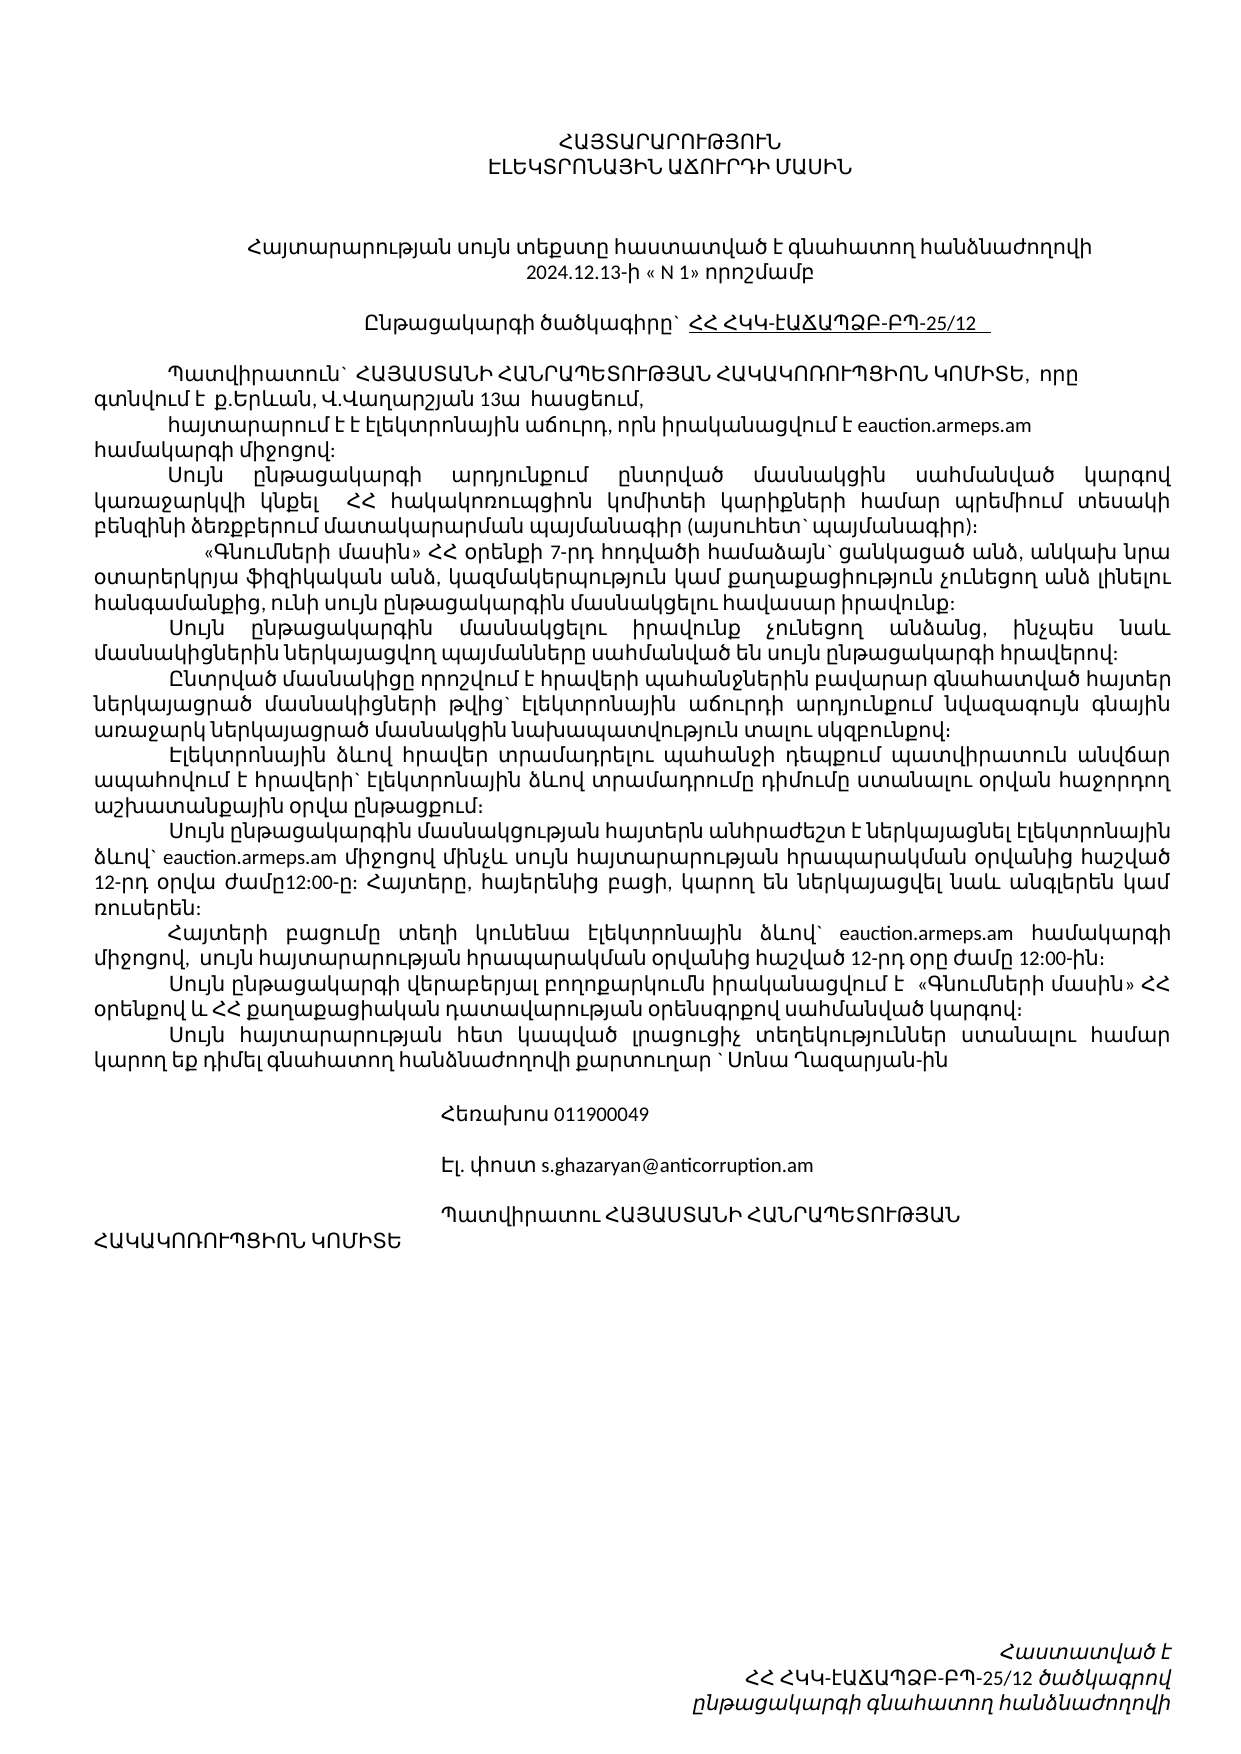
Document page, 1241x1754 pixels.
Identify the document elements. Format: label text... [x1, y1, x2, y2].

text ՀՀ ՀԿԿ-էԱՃԱՊՁԲ-ԲՊ-25/12 ծածկագրով [94, 1665, 1171, 1690]
text Սույն ընթացակարգին մասնակցելու իրավունք չունեցող անձանց, ինչպես նաև մասնակիցներին ներկայացվող պայմանները սահմանված են սույն ընթացակարգի հրավերով: [94, 615, 1171, 666]
text 2024.12.13 -ի « N 1» որոշմամբ [94, 259, 1171, 285]
text ընթացակարգի գնահատող հանձնաժողովի [94, 1690, 1171, 1716]
text Սույն ընթացակարգին մասնակցության հայտերն անհրաժեշտ է ներկայացնել էլեկտրոնային ձևով` eauction.armeps.am միջոցով մինչև սույն հայտարարության հրապարակման օրվանից հաշված 12-րդ օրվա ժամը12:00-ը: Հայտերը, հայերենից բացի, կարող են ներկայացվել նաև անգլերեն կամ ռուսերեն: [94, 818, 1171, 920]
text Հաստատված է [94, 1639, 1171, 1665]
text Ընթացակարգի ծածկագիրը` ՀՀ ՀԿԿ-էԱՃԱՊՁԲ-ԲՊ-25/12 [94, 310, 1171, 336]
text Էլեկտրոնային ձևով հրավեր տրամադրելու պահանջի դեպքում պատվիրատուն անվճար ապահովում է հրավերի` էլեկտրոնային ձևով տրամադրումը դիմումը ստանալու օրվան հաջորդող աշխատանքային օրվա ընթացքում։ [94, 742, 1171, 818]
text Էլ. փոստ s.ghazaryan@anticorruption.am [94, 1152, 1171, 1177]
text Հայտերի բացումը տեղի կունենա էլեկտրոնային ձևով` eauction.armeps.am համակարգի միջոցով, սույն հայտարարության հրապարակման օրվանից հաշված 12-րդ օրը ժամը 12:00-ին։ [94, 920, 1171, 971]
text հայտարարում է է էլեկտրոնային աճուրդ, որն իրականացվում է eauction.armeps.am համակարգի միջոցով: [94, 412, 1171, 463]
text Պատվիրատուն` ՀԱՅԱՍՏԱՆԻ ՀԱՆՐԱՊԵՏՈՒԹՅԱՆ ՀԱԿԱԿՈՌՈՒՊՑԻՈՆ ԿՈՄԻՏԵ, որը գտնվում է ք.Երևան, Վ.Վաղարշյան 13ա հասցեում, [94, 361, 1171, 412]
text Սույն հայտարարության հետ կապված լրացուցիչ տեղեկություններ ստանալու համար կարող եք դիմել գնահատող հանձնաժողովի քարտուղար ` Սոնա Ղազարյան-ին [94, 1022, 1171, 1073]
text Ընտրված մասնակիցը որոշվում է հրավերի պահանջներին բավարար գնահատված հայտեր ներկայացրած մասնակիցների թվից` էլեկտրոնային աճուրդի արդյունքում նվազագույն գնային առաջարկ ներկայացրած մասնակցին նախապատվություն տալու սկզբունքով։ [94, 666, 1171, 742]
text ԷԼԵԿՏՐՈՆԱՅԻՆ ԱՃՈՒՐԴԻ ՄԱՍԻՆ [94, 154, 1171, 180]
text «Գնումների մասին» ՀՀ օրենքի 7-րդ հոդվածի համաձայն` ցանկացած անձ, անկախ նրա օտարերկրյա ֆիզիկական անձ, կազմակերպություն կամ քաղաքացիություն չունեցող անձ լինելու հանգամանքից, ունի սույն ընթացակարգին մասնակցելու հավասար իրավունք: [94, 539, 1171, 615]
text Սույն ընթացակարգի արդյունքում ընտրված մասնակցին սահմանված կարգով կառաջարկվի կնքել ՀՀ հակակոռուպցիոն կոմիտեի կարիքների համար պրեմիում տեսակի բենզինի ձեռքբերում մատակարարման պայմանագիր (այսուհետ` պայմանագիր)։ [94, 463, 1171, 539]
text Պատվիրատու ՀԱՅԱՍՏԱՆԻ ՀԱՆՐԱՊԵՏՈՒԹՅԱՆ ՀԱԿԱԿՈՌՈՒՊՑԻՈՆ ԿՈՄԻՏԵ [94, 1203, 1171, 1253]
text Հեռախոս 011900049 [94, 1101, 1171, 1126]
text Հայտարարության սույն տեքստը հաստատված է գնահատող հանձնաժողովի [94, 234, 1171, 259]
text Սույն ընթացակարգի վերաբերյալ բողոքարկումն իրականացվում է «Գնումների մասին» ՀՀ օրենքով և ՀՀ քաղաքացիական դատավարության օրենսգրքով սահմանված կարգով։ [94, 971, 1171, 1022]
text ՀԱՅՏԱՐԱՐՈՒԹՅՈՒՆ [94, 129, 1171, 154]
